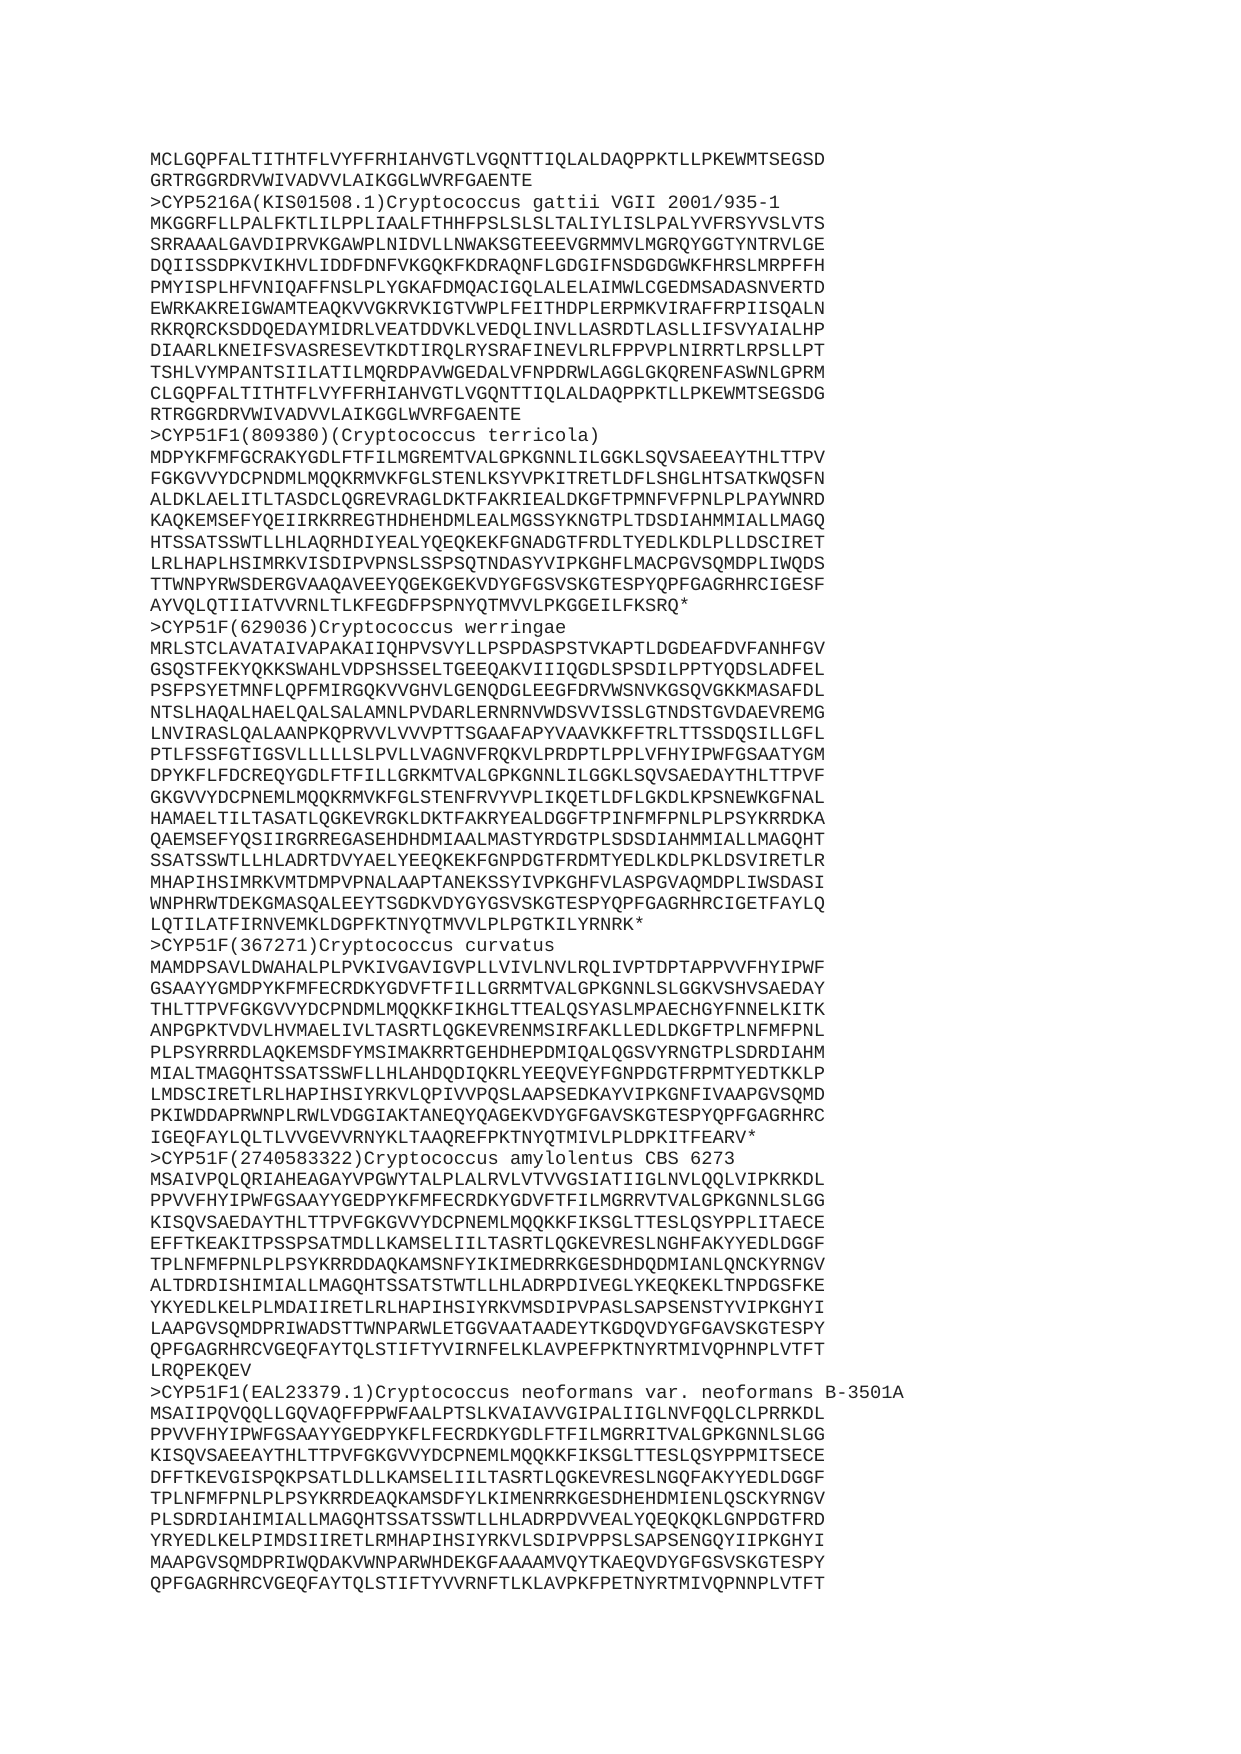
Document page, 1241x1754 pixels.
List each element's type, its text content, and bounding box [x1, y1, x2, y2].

text GSQSTFEKYQKKSWAHLVDPSHSSELTGEEQAKVIIIQGDLSPSDILPPTYQDSLADFEL [150, 660, 1090, 681]
text GSAAYYGMDPYKFMFECRDKYGDVFTFILLGRRMTVALGPKGNNLSLGGKVSHVSAEDAY [150, 979, 1090, 1000]
text ALDKLAELITLTASDCLQGREVRAGLDKTFAKRIEALDKGFTPMNFVFPNLPLPAYWNRD [150, 490, 1090, 511]
text PSFPSYETMNFLQPFMIRGQKVVGHVLGENQDGLEEGFDRVWSNVKGSQVGKKMASAFDL [150, 681, 1090, 702]
text LNVIRASLQALAANPKQPRVVLVVVPTTSGAAFAPYVAAVKKFFTRLTTSSDQSILLGFL [150, 724, 1090, 745]
text QPFGAGRHRCVGEQFAYTQLSTIFTYVIRNFELKLAVPEFPKTNYRTMIVQPHNPLVTFT [150, 1340, 1090, 1361]
text WNPHRWTDEKGMASQALEEYTSGDKVDYGYGSVSKGTESPYQPFGAGRHRCIGETFAYLQ [150, 894, 1090, 915]
text TTWNPYRWSDERGVAAQAVEEYQGEKGEKVDYGFGSVSKGTESPYQPFGAGRHRCIGESF [150, 575, 1090, 596]
text YRYEDLKELPIMDSIIRETLRMHAPIHSIYRKVLSDIPVPPSLSAPSENGQYIIPKGHYI [150, 1531, 1090, 1552]
text PLSDRDIAHIMIALLMAGQHTSSATSSWTLLHLADRPDVVEALYQEQKQKLGNPDGTFRD [150, 1510, 1090, 1531]
text MSAIIPQVQQLLGQVAQFFPPWFAALPTSLKVAIAVVGIPALIIGLNVFQQLCLPRRKDL [150, 1404, 1090, 1425]
text PMYISPLHFVNIQAFFNSLPLYGKAFDMQACIGQLALELAIMWLCGEDMSADASNVERTD [150, 277, 1090, 299]
text TPLNFMFPNLPLPSYKRRDEAQKAMSDFYLKIMENRRKGESDHEHDMIENLQSCKYRNGV [150, 1489, 1090, 1510]
text MIALTMAGQHTSSATSSWFLLHLAHDQDIQKRLYEEQVEYFGNPDGTFRPMTYEDTKKLP [150, 1064, 1090, 1085]
text EWRKAKREIGWAMTEAQKVVGKRVKIGTVWPLFEITHDPLERPMKVIRAFFRPIISQALN [150, 299, 1090, 320]
text RTRGGRDRVWIVADVVLAIKGGLWVRFGAENTE [150, 405, 1090, 426]
text ALTDRDISHIMIALLMAGQHTSSATSTWTLLHLADRPDIVEGLYKEQKEKLTNPDGSFKE [150, 1276, 1090, 1297]
text SRRAAALGAVDIPRVKGAWPLNIDVLLNWAKSGTEEEVGRMMVLMGRQYGGTYNTRVLGE [150, 235, 1090, 256]
text DPYKFLFDCREQYGDLFTFILLGRKMTVALGPKGNNLILGGKLSQVSAEDAYTHLTTPVF [150, 766, 1090, 787]
text RKRQRCKSDDQEDAYMIDRLVEATDDVKLVEDQLINVLLASRDTLASLLIFSVYAIALHP [150, 320, 1090, 341]
text LMDSCIRETLRLHAPIHSIYRKVLQPIVVPQSLAAPSEDKAYVIPKGNFIVAAPGVSQMD [150, 1085, 1090, 1106]
text KAQKEMSEFYQEIIRKRREGTHDHEHDMLEALMGSSYKNGTPLTDSDIAHMMIALLMAGQ [150, 511, 1090, 532]
text MKGGRFLLPALFKTLILPPLIAALFTHHFPSLSLSLTALIYLISLPALYVFRSYVSLVTS [150, 214, 1090, 235]
text MSAIVPQLQRIAHEAGAYVPGWYTALPLALRVLVTVVGSIATIIGLNVLQQLVIPKRKDL [150, 1170, 1090, 1191]
text >CYP51F(629036)Cryptococcus werringae [150, 617, 1090, 639]
text MAMDPSAVLDWAHALPLPVKIVGAVIGVPLLVIVLNVLRQLIVPTDPTAPPVVFHYIPWF [150, 957, 1090, 979]
text LQTILATFIRNVEMKLDGPFKTNYQTMVVLPLPGTKILYRNRK* [150, 915, 1090, 936]
text NTSLHAQALHAELQALSALAMNLPVDARLERNRNVWDSVVISSLGTNDSTGVDAEVREMG [150, 702, 1090, 724]
text QAEMSEFYQSIIRGRREGASEHDHDMIAALMASTYRDGTPLSDSDIAHMMIALLMAGQHT [150, 830, 1090, 851]
text CLGQPFALTITHTFLVYFFRHIAHVGTLVGQNTTIQLALDAQPPKTLLPKEWMTSEGSDG [150, 384, 1090, 405]
text PLPSYRRRDLAQKEMSDFYMSIMAKRRTGEHDHEPDMIQALQGSVYRNGTPLSDRDIAHM [150, 1042, 1090, 1064]
text PPVVFHYIPWFGSAAYYGEDPYKFMFECRDKYGDVFTFILMGRRVTVALGPKGNNLSLGG [150, 1191, 1090, 1212]
text THLTTPVFGKGVVYDCPNDMLMQQKKFIKHGLTTEALQSYASLMPAECHGYFNNELKITK [150, 1000, 1090, 1021]
text LRQPEKQEV [150, 1361, 1090, 1382]
text DIAARLKNEIFSVASRESEVTKDTIRQLRYSRAFINEVLRLFPPVPLNIRRTLRPSLLPT [150, 341, 1090, 362]
text YKYEDLKELPLMDAIIRETLRLHAPIHSIYRKVMSDIPVPASLSAPSENSTYVIPKGHYI [150, 1297, 1090, 1319]
text >CYP51F1(809380)(Cryptococcus terricola) [150, 426, 1090, 447]
text HAMAELTILTASATLQGKEVRGKLDKTFAKRYEALDGGFTPINFMFPNLPLPSYKRRDKA [150, 809, 1090, 830]
text MCLGQPFALTITHTFLVYFFRHIAHVGTLVGQNTTIQLALDAQPPKTLLPKEWMTSEGSD [150, 150, 1090, 171]
text >CYP51F(2740583322)Cryptococcus amylolentus CBS 6273 [150, 1149, 1090, 1170]
text TSHLVYMPANTSIILATILMQRDPAVWGEDALVFNPDRWLAGGLGKQRENFASWNLGPRM [150, 362, 1090, 384]
text QPFGAGRHRCVGEQFAYTQLSTIFTYVVRNFTLKLAVPKFPETNYRTMIVQPNNPLVTFT [150, 1574, 1090, 1595]
text EFFTKEAKITPSSPSATMDLLKAMSELIILTASRTLQGKEVRESLNGHFAKYYEDLDGGF [150, 1234, 1090, 1255]
text MDPYKFMFGCRAKYGDLFTFILMGREMTVALGPKGNNLILGGKLSQVSAEEAYTHLTTPV [150, 447, 1090, 469]
text LAAPGVSQMDPRIWADSTTWNPARWLETGGVAATAADEYTKGDQVDYGFGAVSKGTESPY [150, 1319, 1090, 1340]
text FGKGVVYDCPNDMLMQQKRMVKFGLSTENLKSYVPKITRETLDFLSHGLHTSATKWQSFN [150, 469, 1090, 490]
text MRLSTCLAVATAIVAPAKAIIQHPVSVYLLPSPDASPSTVKAPTLDGDEAFDVFANHFGV [150, 639, 1090, 660]
text HTSSATSSWTLLHLAQRHDIYEALYQEQKEKFGNADGTFRDLTYEDLKDLPLLDSCIRET [150, 532, 1090, 554]
text MHAPIHSIMRKVMTDMPVPNALAAPTANEKSSYIVPKGHFVLASPGVAQMDPLIWSDASI [150, 872, 1090, 894]
text IGEQFAYLQLTLVVGEVVRNYKLTAAQREFPKTNYQTMIVLPLDPKITFEARV* [150, 1127, 1090, 1149]
text >CYP51F1(EAL23379.1)Cryptococcus neoformans var. neoformans B-3501A [150, 1382, 1090, 1404]
text PKIWDDAPRWNPLRWLVDGGIAKTANEQYQAGEKVDYGFGAVSKGTESPYQPFGAGRHRC [150, 1106, 1090, 1127]
text GKGVVYDCPNEMLMQQKRMVKFGLSTENFRVYVPLIKQETLDFLGKDLKPSNEWKGFNAL [150, 787, 1090, 809]
text ANPGPKTVDVLHVMAELIVLTASRTLQGKEVRENMSIRFAKLLEDLDKGFTPLNFMFPNL [150, 1021, 1090, 1042]
text SSATSSWTLLHLADRTDVYAELYEEQKEKFGNPDGTFRDMTYEDLKDLPKLDSVIRETLR [150, 851, 1090, 872]
text MAAPGVSQMDPRIWQDAKVWNPARWHDEKGFAAAAMVQYTKAEQVDYGFGSVSKGTESPY [150, 1552, 1090, 1574]
text DFFTKEVGISPQKPSATLDLLKAMSELIILTASRTLQGKEVRESLNGQFAKYYEDLDGGF [150, 1467, 1090, 1489]
text DQIISSDPKVIKHVLIDDFDNFVKGQKFKDRAQNFLGDGIFNSDGDGWKFHRSLMRPFFH [150, 256, 1090, 277]
text PTLFSSFGTIGSVLLLLLSLPVLLVAGNVFRQKVLPRDPTLPPLVFHYIPWFGSAATYGM [150, 745, 1090, 766]
text LRLHAPLHSIMRKVISDIPVPNSLSSPSQTNDASYVIPKGHFLMACPGVSQMDPLIWQDS [150, 554, 1090, 575]
text >CYP51F(367271)Cryptococcus curvatus [150, 936, 1090, 957]
text PPVVFHYIPWFGSAAYYGEDPYKFLFECRDKYGDLFTFILMGRRITVALGPKGNNLSLGG [150, 1425, 1090, 1446]
text KISQVSAEDAYTHLTTPVFGKGVVYDCPNEMLMQQKKFIKSGLTTESLQSYPPLITAECE [150, 1212, 1090, 1234]
text >CYP5216A(KIS01508.1)Cryptococcus gattii VGII 2001/935-1 [150, 192, 1090, 214]
text KISQVSAEEAYTHLTTPVFGKGVVYDCPNEMLMQQKKFIKSGLTTESLQSYPPMITSECE [150, 1446, 1090, 1467]
text GRTRGGRDRVWIVADVVLAIKGGLWVRFGAENTE [150, 171, 1090, 192]
text TPLNFMFPNLPLPSYKRRDDAQKAMSNFYIKIMEDRRKGESDHDQDMIANLQNCKYRNGV [150, 1255, 1090, 1276]
text AYVQLQTIIATVVRNLTLKFEGDFPSPNYQTMVVLPKGGEILFKSRQ* [150, 596, 1090, 617]
